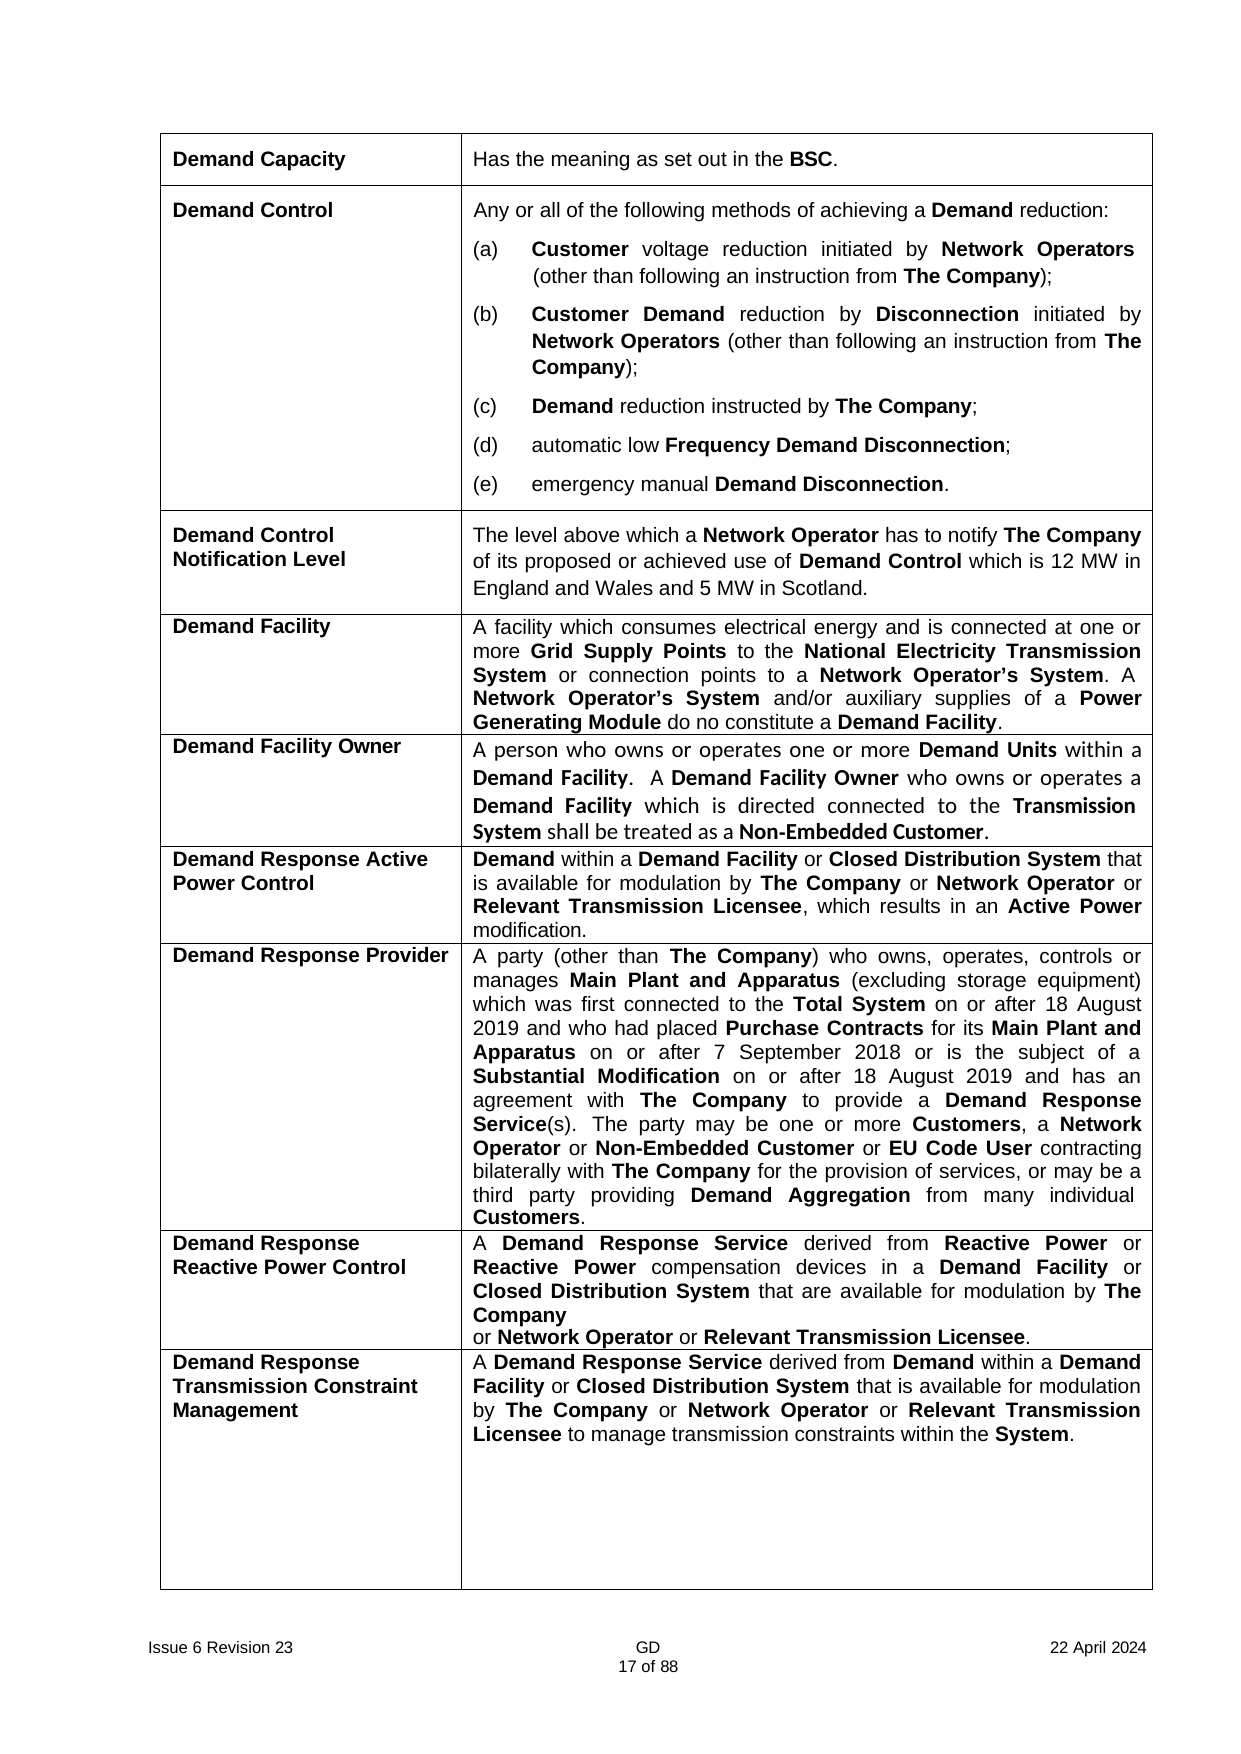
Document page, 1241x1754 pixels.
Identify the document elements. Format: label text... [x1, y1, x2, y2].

table_cell Demand within a Demand Facility or Closed Distribution System that is available for modulation by The Company or Network Operator or Relevant Transmission Licensee, which results in an Active Power modification. [462, 847, 1152, 943]
table_cell Demand Response Reactive Power Control [161, 1231, 461, 1349]
table_cell A facility which consumes electrical energy and is connected at one or more Grid Supply Points to the National Electricity Transmission System or connection points to a Network Operator’s System. A Network Operator’s System and/or auxiliary supplies of a Power Generating Module do no constitute a Demand Facility. [462, 615, 1152, 734]
table_cell A Demand Response Service derived from Demand within a Demand Facility or Closed Distribution System that is available for modulation by The Company or Network Operator or Relevant Transmission Licensee to manage transmission constraints within the System. [462, 1350, 1152, 1588]
table_cell A party (other than The Company) who owns, operates, controls or manages Main Plant and Apparatus (excluding storage equipment) which was first connected to the Total System on or after 18 August 2019 and who had placed Purchase Contracts for its Main Plant and Apparatus on or after 7 September 2018 or is the subject of a Substantial Modification on or after 18 August 2019 and has an agreement with The Company to provide a Demand Response Service(s). The party may be one or more Customers, a Network Operator or Non-Embedded Customer or EU Code User contracting bilaterally with The Company for the provision of services, or may be a third party providing Demand Aggregation from many individual Customers. [462, 944, 1152, 1230]
table_header Has the meaning as set out in the BSC. [462, 134, 1152, 185]
table_cell Demand Response Active Power Control [161, 847, 461, 943]
table_header Demand Capacity [161, 134, 461, 185]
table_cell Demand Facility [161, 615, 461, 734]
table_cell Demand Facility Owner [161, 735, 461, 846]
table_cell Demand Response Transmission Constraint Management [161, 1350, 461, 1588]
table_cell Demand Control Notification Level [161, 511, 461, 613]
table_cell A Demand Response Service derived from Reactive Power or Reactive Power compensation devices in a Demand Facility or Closed Distribution System that are available for modulation by The Company or Network Operator or Relevant Transmission Licensee. [462, 1231, 1152, 1349]
table_cell Any or all of the following methods of achieving a Demand reduction: Customer voltage reduction initiated by Network Operators (other than following an instruction from The Company); Customer Demand reduction by Disconnection initiated by Network Operators (other than following an instruction from The Company); Demand reduction instructed by The Company; automatic low Frequency Demand Disconnection; emergency manual Demand Disconnection. [462, 186, 1152, 509]
table_cell The level above which a Network Operator has to notify The Company of its proposed or achieved use of Demand Control which is 12 MW in England and Wales and 5 MW in Scotland. [462, 511, 1152, 613]
table_cell Demand Control [161, 186, 461, 509]
table_cell Demand Response Provider [161, 944, 461, 1230]
table_cell A person who owns or operates one or more Demand Units within a Demand Facility. A Demand Facility Owner who owns or operates a Demand Facility which is directed connected to the Transmission System shall be treated as a Non-Embedded Customer. [462, 735, 1152, 846]
